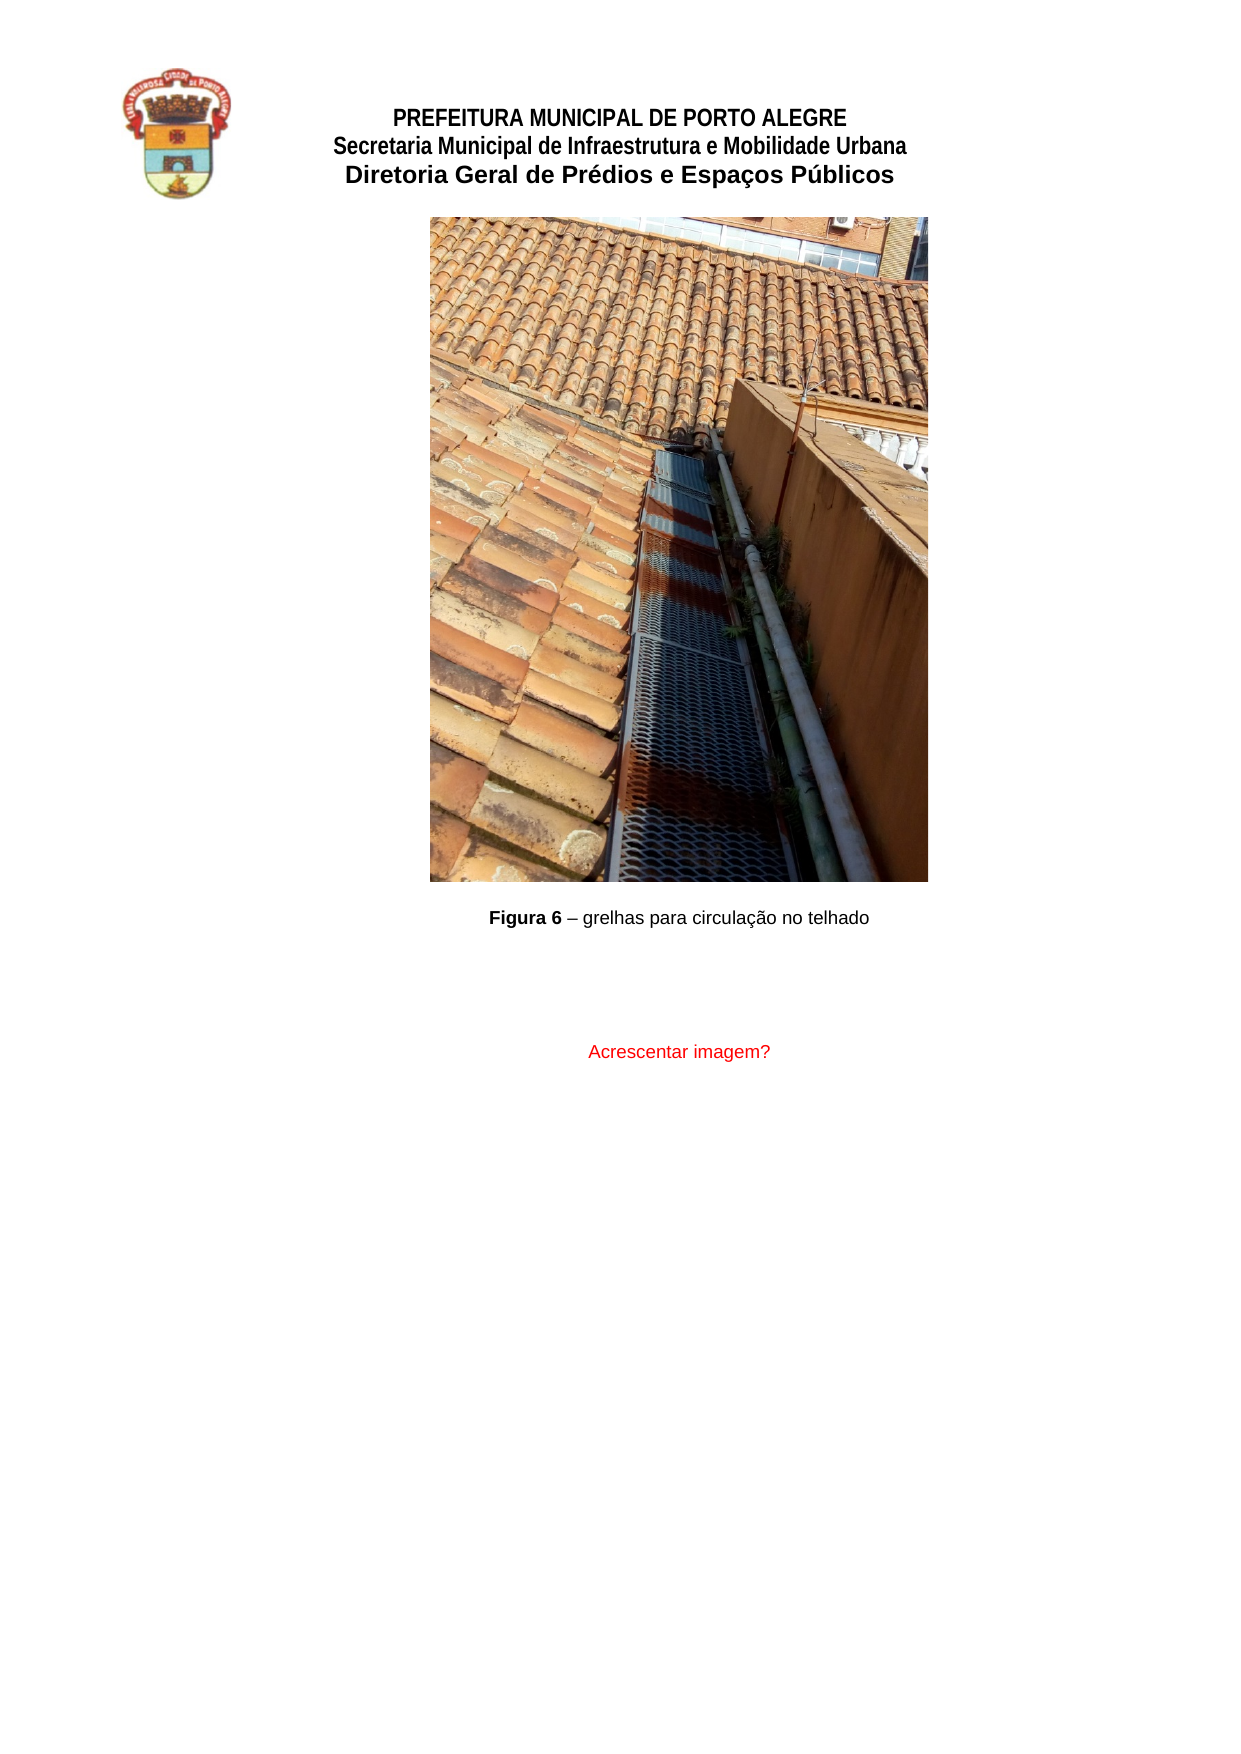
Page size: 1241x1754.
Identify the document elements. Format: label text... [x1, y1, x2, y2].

text Figura 6 – grelhas para circulação no telhado [118, 907, 1122, 928]
text Acrescentar imagem? [118, 1041, 1122, 1063]
picture [121, 68, 232, 200]
picture [430, 217, 929, 882]
